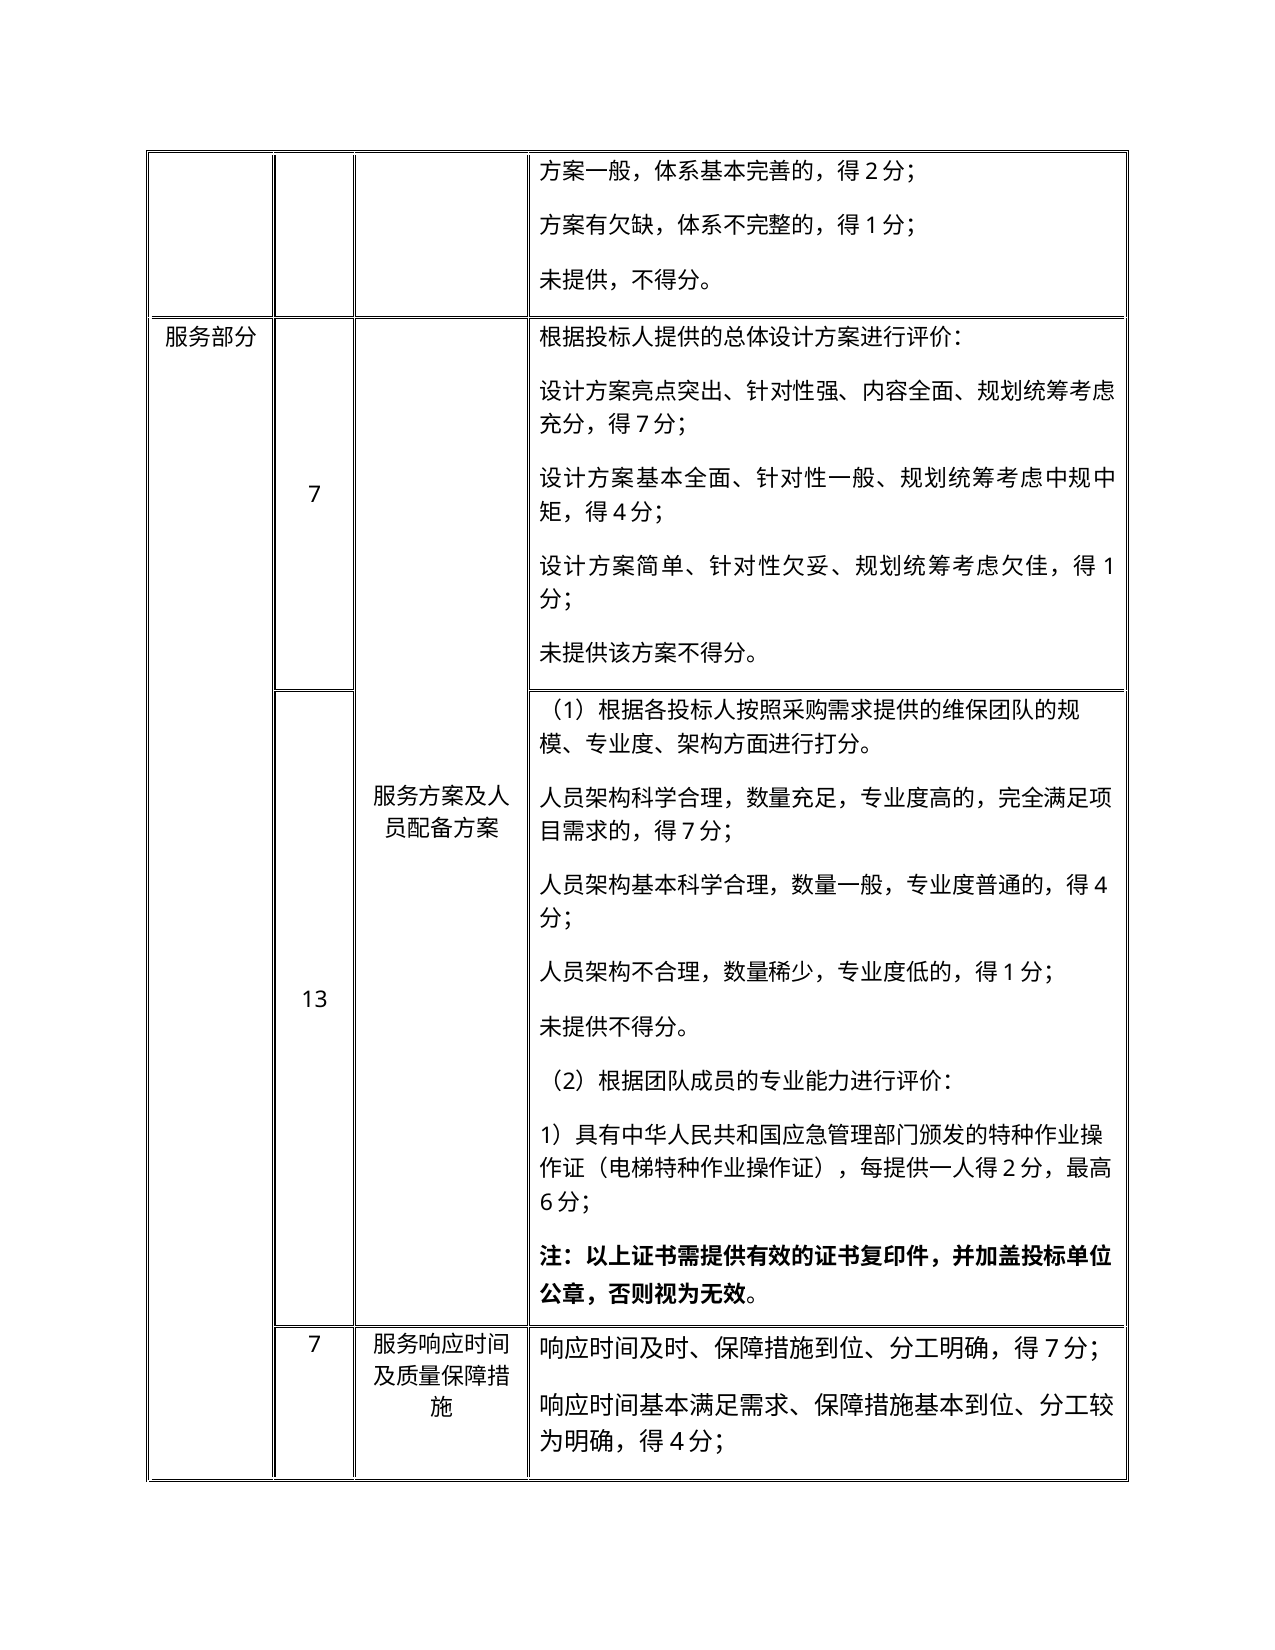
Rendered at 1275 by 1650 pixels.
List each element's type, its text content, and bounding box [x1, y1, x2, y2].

table_cell 13 [276, 692, 353, 1325]
table_cell 7 [274, 1325, 355, 1479]
table_cell （1）根据各投标人按照采购需求提供的维保团队的规模、专业度、架构方面进行打分。 人员架构科学合理，数量充足，专业度高的，完全满足项目需求的，得7分； 人员架构基本科学合理，数量一般，专业度普通的，得4分； 人员架构不合理，数量稀少，专业度低的，得1分； 未提供不得分。 （2）根据团队成员的专业能力进行评价： 1）具有中华人民共和国应急管理部门颁发的特种作业操作证（电梯特种作业操作证），每提供一人得2分，最高6分； 注：以上证书需提供有效的证书复印件，并加盖投标单位公章，否则视为无效。 [528, 689, 1127, 1325]
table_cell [528, 153, 1126, 316]
table_cell 7 [276, 319, 353, 689]
table_cell 服务方案及人员配备方案 [356, 319, 527, 1325]
table_cell 根据投标人提供的总体设计方案进行评价： 设计方案亮点突出、针对性强、内容全面、规划统筹考虑充分，得7分； 设计方案基本全面、针对性一般、规划统筹考虑中规中矩，得4分； 设计方案简单、针对性欠妥、规划统筹考虑欠佳，得1分； 未提供该方案不得分。 [530, 316, 1126, 689]
table_cell 服务响应时间及质量保障措施 [355, 1328, 528, 1479]
table_cell 内部管理制度及培训方案 [355, 153, 528, 316]
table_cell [528, 1325, 1127, 1479]
table_cell 6 [274, 151, 355, 316]
table_cell 服务部分 [149, 316, 274, 1479]
